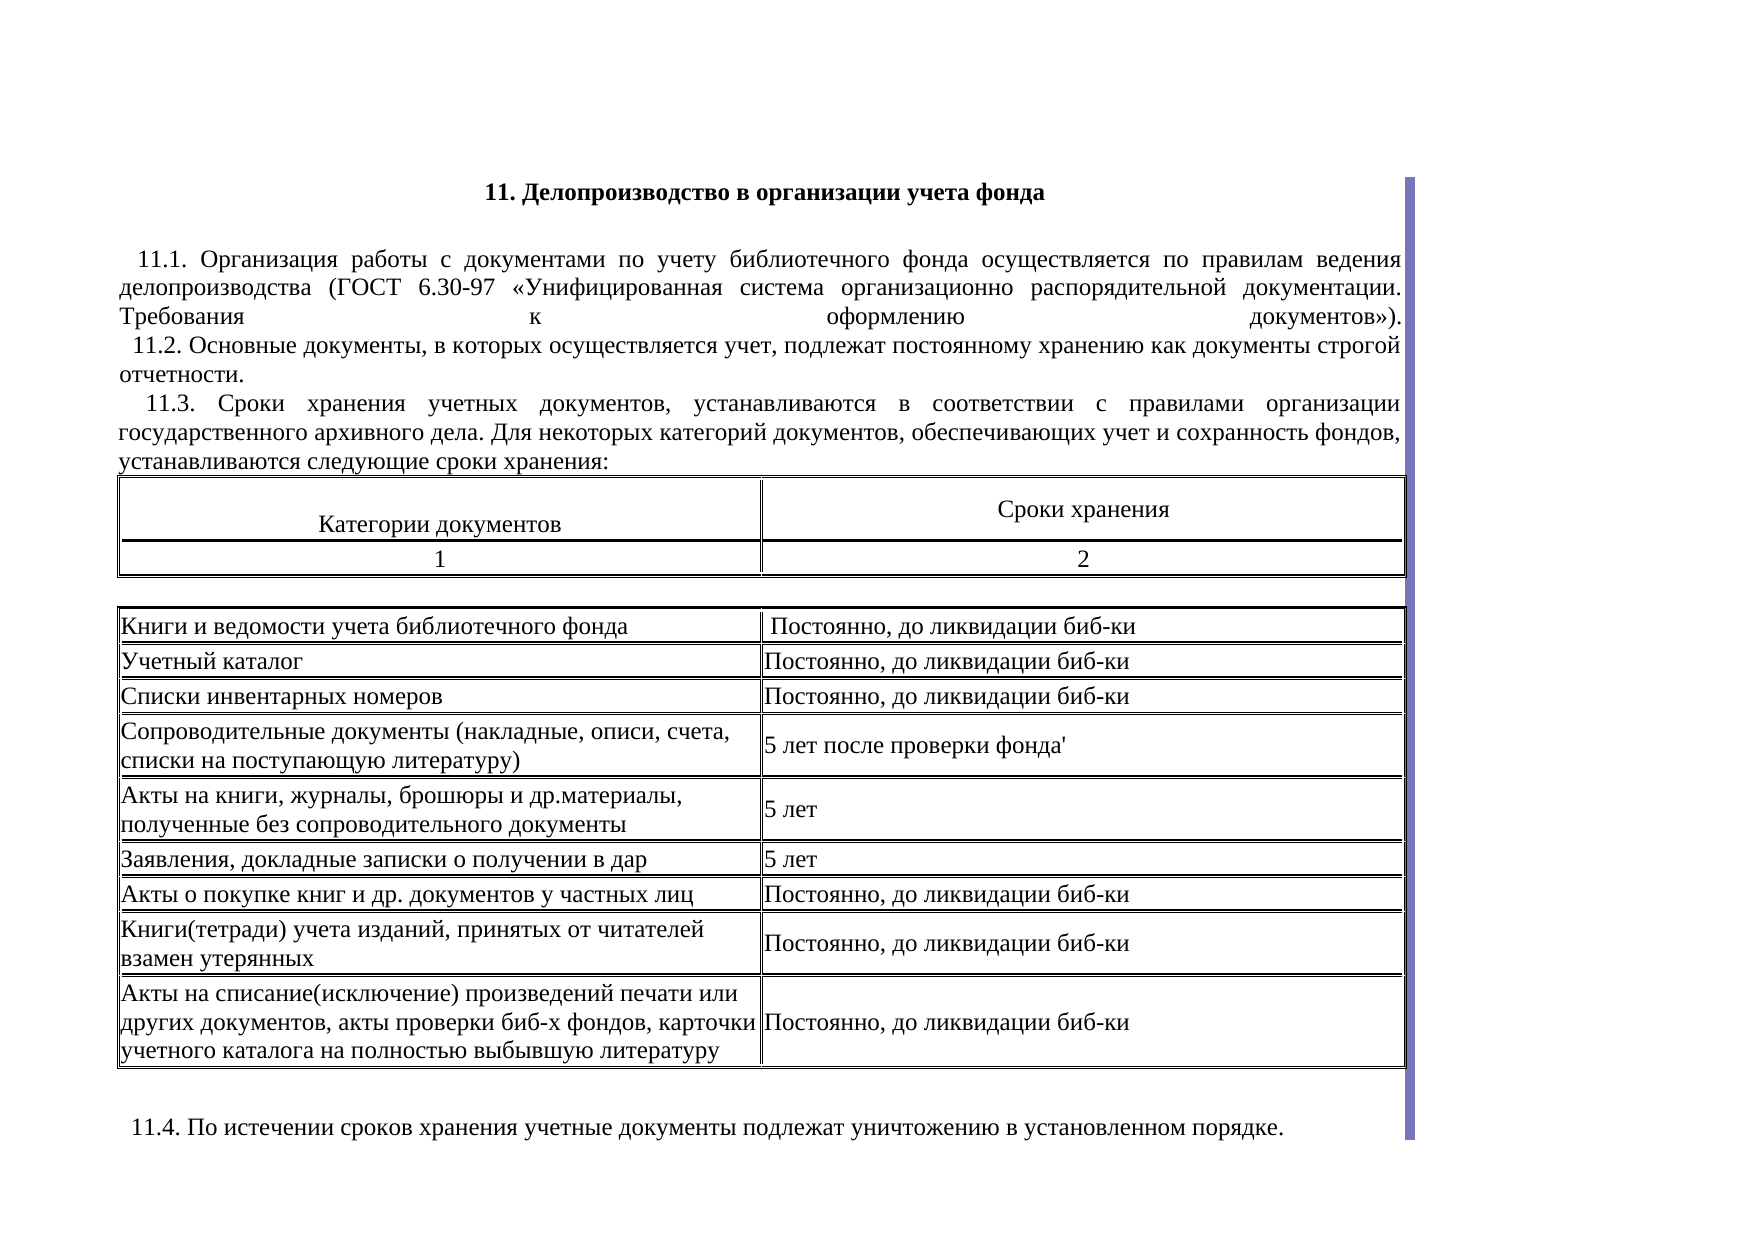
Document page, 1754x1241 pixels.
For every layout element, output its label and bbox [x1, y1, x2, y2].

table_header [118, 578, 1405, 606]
table_header [1405, 177, 1415, 1140]
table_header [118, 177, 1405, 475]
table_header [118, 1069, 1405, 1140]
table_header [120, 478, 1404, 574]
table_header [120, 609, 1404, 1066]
